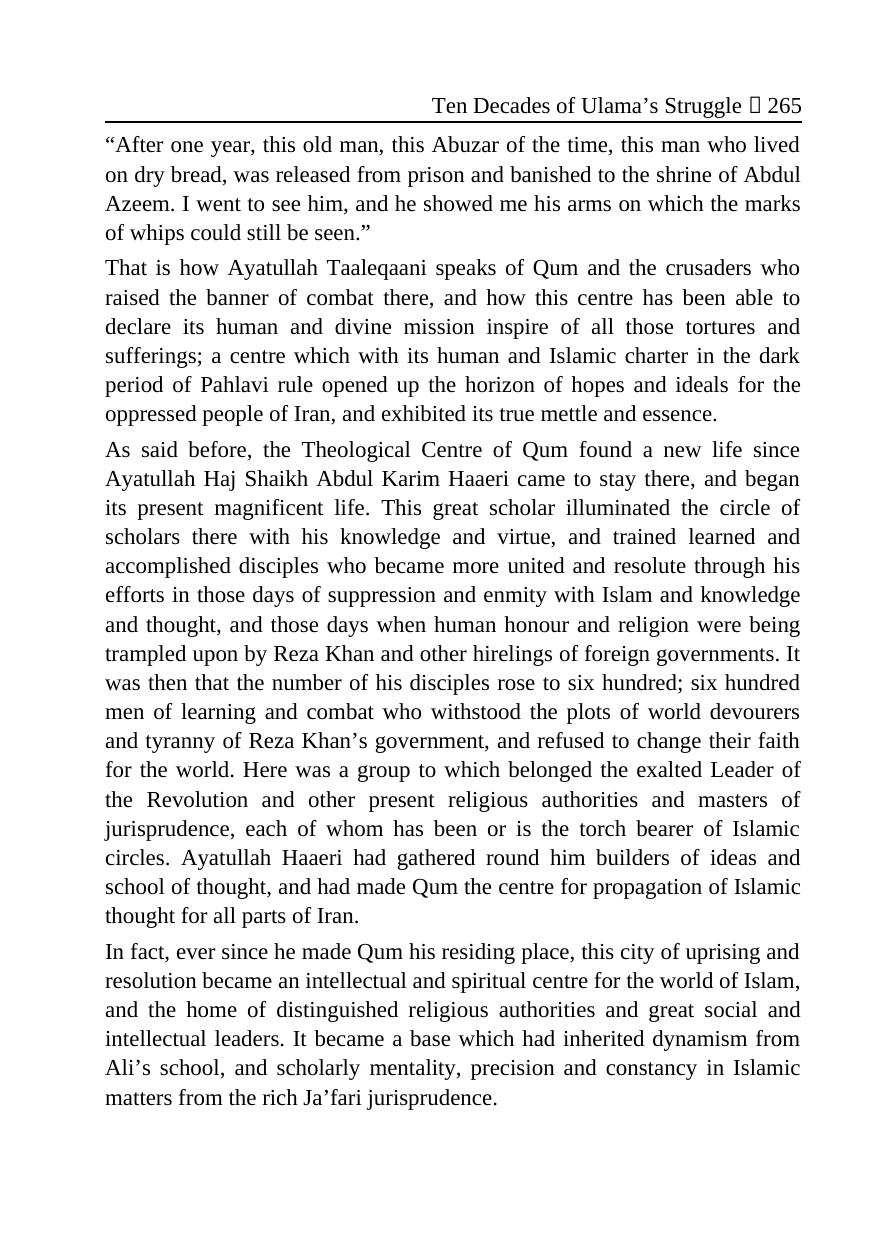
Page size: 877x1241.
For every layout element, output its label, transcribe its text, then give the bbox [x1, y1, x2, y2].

text That is how Ayatullah Taaleqaani speaks of Qum and the crusaders who raised the banner of combat there, and how this centre has been able to declare its human and divine mission inspire of all those tortures and sufferings; a centre which with its human and Islamic charter in the dark period of Pahlavi rule opened up the horizon of hopes and ideals for the oppressed people of Iran, and exhibited its true mettle and essence. [105, 252, 802, 427]
text As said before, the Theological Centre of Qum found a new life since Ayatullah Haj Shaikh Abdul Karim Haaeri came to stay there, and began its present magnificent life. This great scholar illuminated the circle of scholars there with his knowledge and virtue, and trained learned and accomplished disciples who became more united and resolute through his efforts in those days of suppression and enmity with Islam and knowledge and thought, and those days when human honour and religion were being trampled upon by Reza Khan and other hirelings of foreign governments. It was then that the number of his disciples rose to six hundred; six hundred men of learning and combat who withstood the plots of world devourers and tyranny of Reza Khan’s government, and refused to change their faith for the world. Here was a group to which belonged the exalted Leader of the Revolution and other present religious authorities and masters of jurisprudence, each of whom has been or is the torch bearer of Islamic circles. Ayatullah Haaeri had gathered round him builders of ideas and school of thought, and had made Qum the centre for propagation of Islamic thought for all parts of Iran. [105, 434, 802, 929]
text In fact, ever since he made Qum his residing place, this city of uprising and resolution became an intellectual and spiritual centre for the world of Islam, and the home of distinguished religious authorities and great social and intellectual leaders. It became a base which had inherited dynamism from Ali’s school, and scholarly mentality, precision and constancy in Islamic matters from the rich Ja’fari jurisprudence. [105, 936, 802, 1111]
text “After one year, this old man, this Abuzar of the time, this man who lived on dry bread, was released from prison and banished to the shrine of Abdul Azeem. I went to see him, and he showed me his arms on which the marks of whips could still be seen.” [105, 129, 802, 246]
